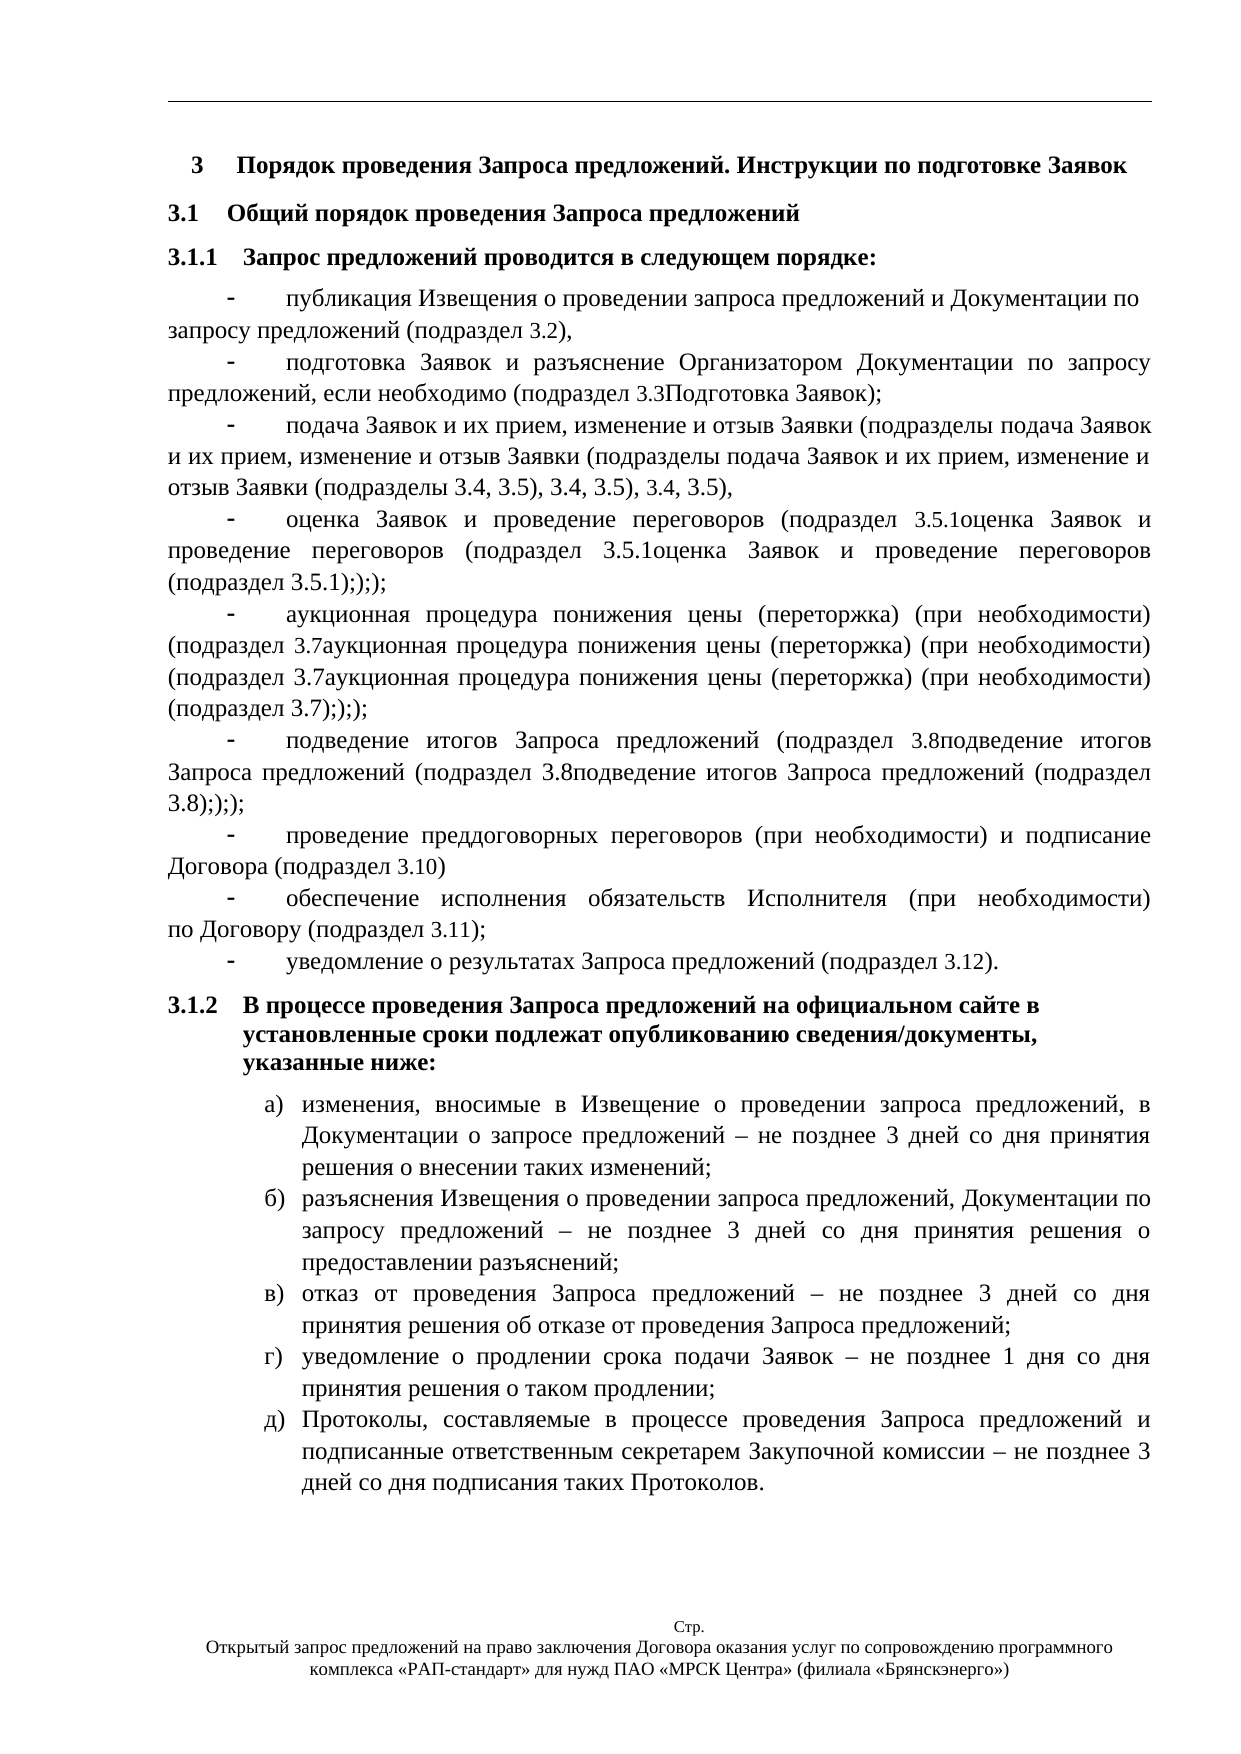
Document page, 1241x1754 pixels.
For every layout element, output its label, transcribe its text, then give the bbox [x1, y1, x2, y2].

list разъяснения Извещения о проведении запроса предложений, Документации по запросу предложений – не позднее 3 дней со дня принятия решения о предоставлении разъяснений; [264, 1183, 1152, 1275]
list подведение итогов Запроса предложений (подраздел 3.8); [168, 725, 1152, 817]
list обеспечение исполнения обязательств Исполнителя (при необходимости) по Договору (подраздел 3.11); [168, 883, 1152, 943]
subtitle Запрос предложений проводится в следующем порядке: [168, 242, 1152, 271]
list отказ от проведения Запроса предложений – не позднее 3 дней со дня принятия решения об отказе от проведения Запроса предложений; [264, 1278, 1152, 1338]
list публикация Извещения о проведении запроса предложений и Документации по запросу предложений (подраздел 3.2), [168, 283, 1152, 344]
list проведение преддоговорных переговоров (при необходимости) и подписание Договора (подраздел 3.10) [168, 820, 1152, 880]
list уведомление о продлении срока подачи Заявок – не позднее 1 дня со дня принятия решения о таком продлении; [264, 1341, 1152, 1402]
list уведомление о результатах Запроса предложений (подраздел 3.12). [168, 946, 1152, 975]
subtitle В процессе проведения Запроса предложений на официальном сайте в установленные сроки подлежат опубликованию сведения/документы, указанные ниже: [168, 990, 1152, 1076]
list изменения, вносимые в Извещение о проведении запроса предложений, в Документации о запросе предложений – не позднее 3 дней со дня принятия решения о внесении таких изменений; [264, 1089, 1152, 1181]
list подача Заявок и их прием, изменение и отзыв Заявки (подразделы 3.4, 3.5), [168, 410, 1152, 501]
subtitle Общий порядок проведения Запроса предложений [168, 198, 1152, 227]
list аукционная процедура понижения цены (переторжка) (при необходимости) (подраздел 3.7); [168, 599, 1152, 722]
list подготовка Заявок и разъяснение Организатором Документации по запросу предложений, если необходимо (подраздел 3.3); [168, 347, 1152, 407]
list Протоколы, составляемые в процессе проведения Запроса предложений и подписанные ответственным секретарем Закупочной комиссии – не позднее 3 дней со дня подписания таких Протоколов. [264, 1404, 1152, 1496]
subtitle Порядок проведения Запроса предложений. Инструкции по подготовке Заявок [166, 150, 1152, 179]
list оценка Заявок и проведение переговоров (подраздел 3.5.1); [168, 504, 1152, 596]
